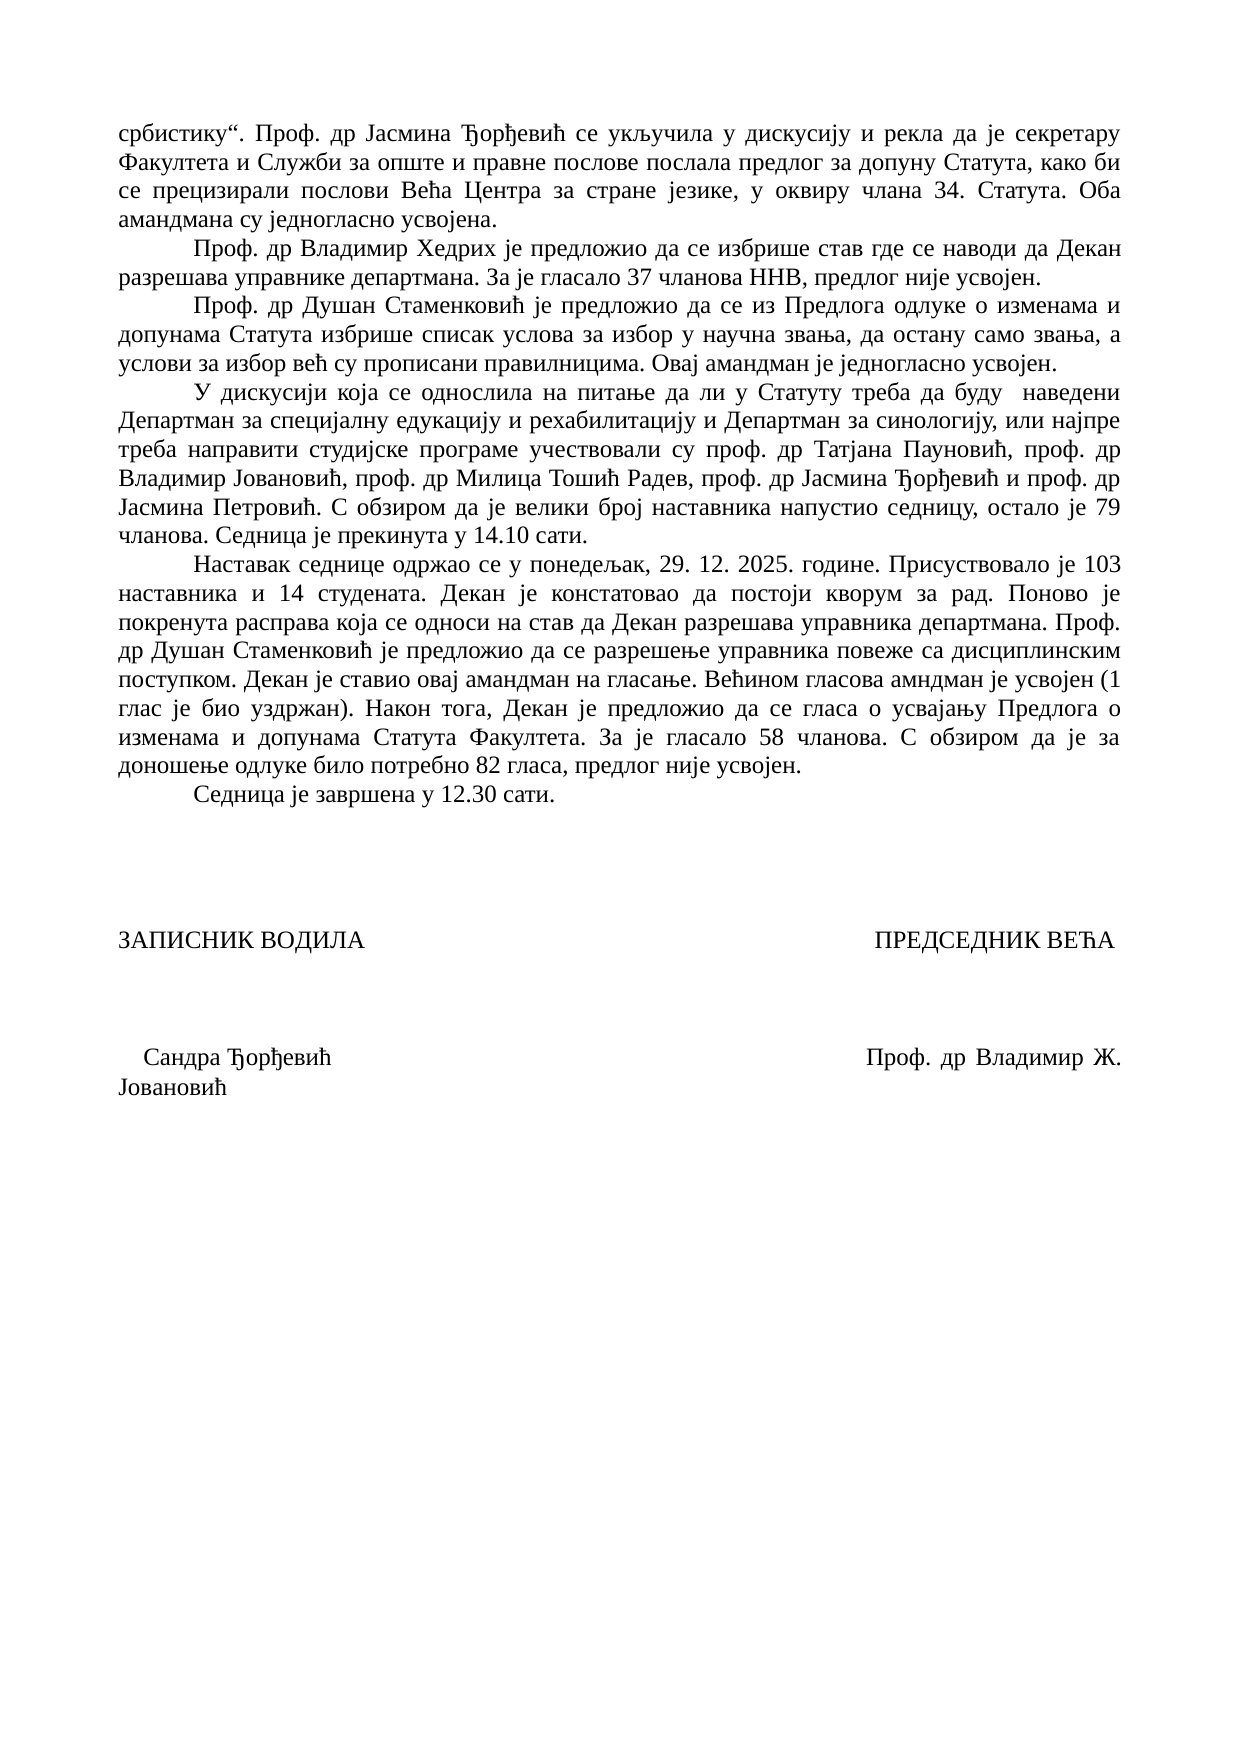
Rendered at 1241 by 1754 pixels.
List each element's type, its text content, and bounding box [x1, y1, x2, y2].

text У дискусији која се однослила на питање да ли у Статуту треба да буду наведени Департман за специјалну едукацију и рехабилитацију и Департман за синологију, или најпре треба направити студијске програме учествовали су проф. др Татјана Пауновић, проф. др Владимир Јовановић, проф. др Милица Тошић Радев, проф. др Јасмина Ђорђевић и проф. др Јасмина Петровић. С обзиром да је велики број наставника напустио седницу, остало је 79 чланова. Седница је прекинута у 14.10 сати. [118, 377, 1122, 549]
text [118, 118, 1122, 233]
text Сандра Ђорђевић Проф. др Владимир Ж. Јовановић [118, 1041, 1122, 1100]
text Проф. др Владимир Хедрих је предложио да се избрише став где се наводи да Декан разрешава управнике департмана. За је гласало 37 чланова ННВ, предлог није усвојен. [118, 233, 1122, 291]
text ЗАПИСНИК ВОДИЛА ПРЕДСЕДНИК ВЕЋА [118, 923, 1122, 953]
text Седница је завршена у 12.30 сати. [118, 779, 1122, 808]
text Проф. др Душан Стаменковић је предложио да се из Предлога одлуке о изменама и допунама Статута избрише списак услова за избор у научна звања, да остану само звања, а услови за избор већ су прописани правилницима. Овај амандман је једногласно усвојен. [118, 291, 1122, 377]
text Наставак седнице одржао се у понедељак, 29. 12. 2025. године. Присуствовало је 103 наставника и 14 студената. Декан је констатовао да постоји кворум за рад. Поново је покренута расправа која се односи на став да Декан разрешава управника департмана. Проф. др Душан Стаменковић је предложио да се разрешење управника повеже са дисциплинским поступком. Декан је ставио овај амандман на гласање. Већином гласова амндман је усвојен (1 глас је био уздржан). Након тога, Декан је предложио да се гласа о усвајању Предлога о изменама и допунама Статута Факултета. За је гласало 58 чланова. С обзиром да је за доношење одлуке било потребно 82 гласа, предлог није усвојен. [118, 549, 1122, 779]
